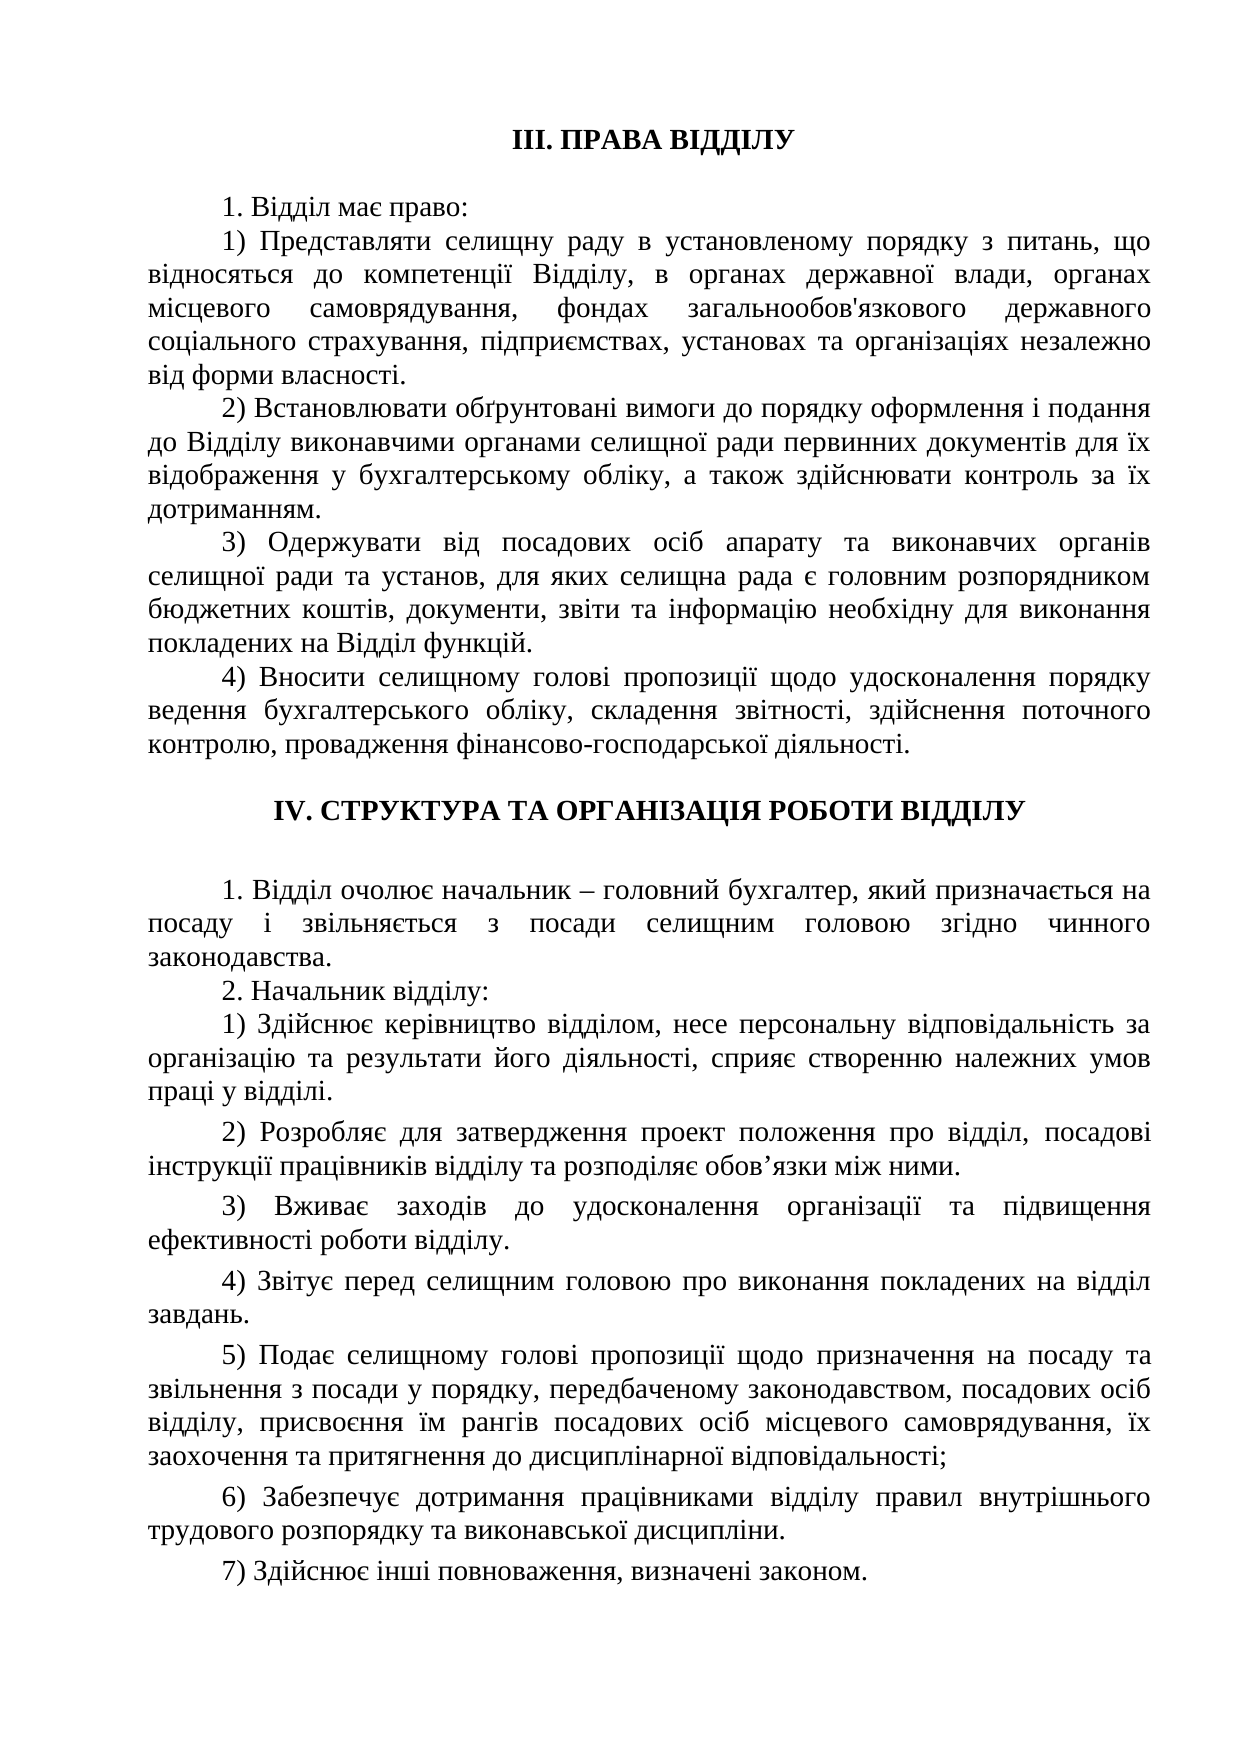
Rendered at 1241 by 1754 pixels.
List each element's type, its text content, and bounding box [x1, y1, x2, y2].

text 4) Звітує перед селищним головою про виконання покладених на відділ завдань. [148, 1263, 1152, 1330]
text 2) Встановлювати обґрунтовані вимоги до порядку оформлення і подання до Відділу виконавчими органами селищної ради первинних документів для їх відображення у бухгалтерському обліку, а також здійснювати контроль за їх дотриманням. [148, 390, 1152, 524]
text 3) Вживає заходів до удосконалення організації та підвищення ефективності роботи відділу. [148, 1188, 1152, 1256]
text 1. Відділ очолює начальник – головний бухгалтер, який призначається на посаду і звільняється з посади селищним головою згідно чинного законодавства. [148, 872, 1152, 973]
text 1) Здійснює керівництво відділом, несе персональну відповідальність за організацію та результати його діяльності, сприяє створенню належних умов праці у відділі. [148, 1006, 1152, 1107]
text ІІІ. ПРАВА ВІДДІЛУ [148, 122, 1152, 156]
text ІV. СТРУКТУРА ТА ОРГАНІЗАЦІЯ РОБОТИ ВІДДІЛУ [148, 793, 1152, 826]
text 6) Забезпечує дотримання працівниками відділу правил внутрішнього трудового розпорядку та виконавської дисципліни. [148, 1479, 1152, 1546]
text 1. Відділ має право: [148, 189, 1152, 223]
text 5) Подає селищному голові пропозиції щодо призначення на посаду та звільнення з посади у порядку, передбаченому законодавством, посадових осіб відділу, присвоєння їм рангів посадових осіб місцевого самоврядування, їх заохочення та притягнення до дисциплінарної відповідальності; [148, 1337, 1152, 1471]
text 1) Представляти селищну раду в установленому порядку з питань, що відносяться до компетенції Відділу, в органах державної влади, органах місцевого самоврядування, фондах загальнообов'язкового державного соціального страхування, підприємствах, установах та організаціях незалежно від форми власності. [148, 223, 1152, 390]
text 2. Начальник відділу: [148, 973, 1152, 1006]
text 7) Здійснює інші повноваження, визначені законом. [148, 1553, 1152, 1587]
text 3) Одержувати від посадових осіб апарату та виконавчих органів селищної ради та установ, для яких селищна рада є головним розпорядником бюджетних коштів, документи, звіти та інформацію необхідну для виконання покладених на Відділ функцій. [148, 524, 1152, 659]
text 4) Вносити селищному голові пропозиції щодо удосконалення порядку ведення бухгалтерського обліку, складення звітності, здійснення поточного контролю, провадження фінансово-господарської діяльності. [148, 659, 1152, 759]
text 2) Розробляє для затвердження проект положення про відділ, посадові інструкції працівників відділу та розподіляє обов’язки між ними. [148, 1114, 1152, 1181]
